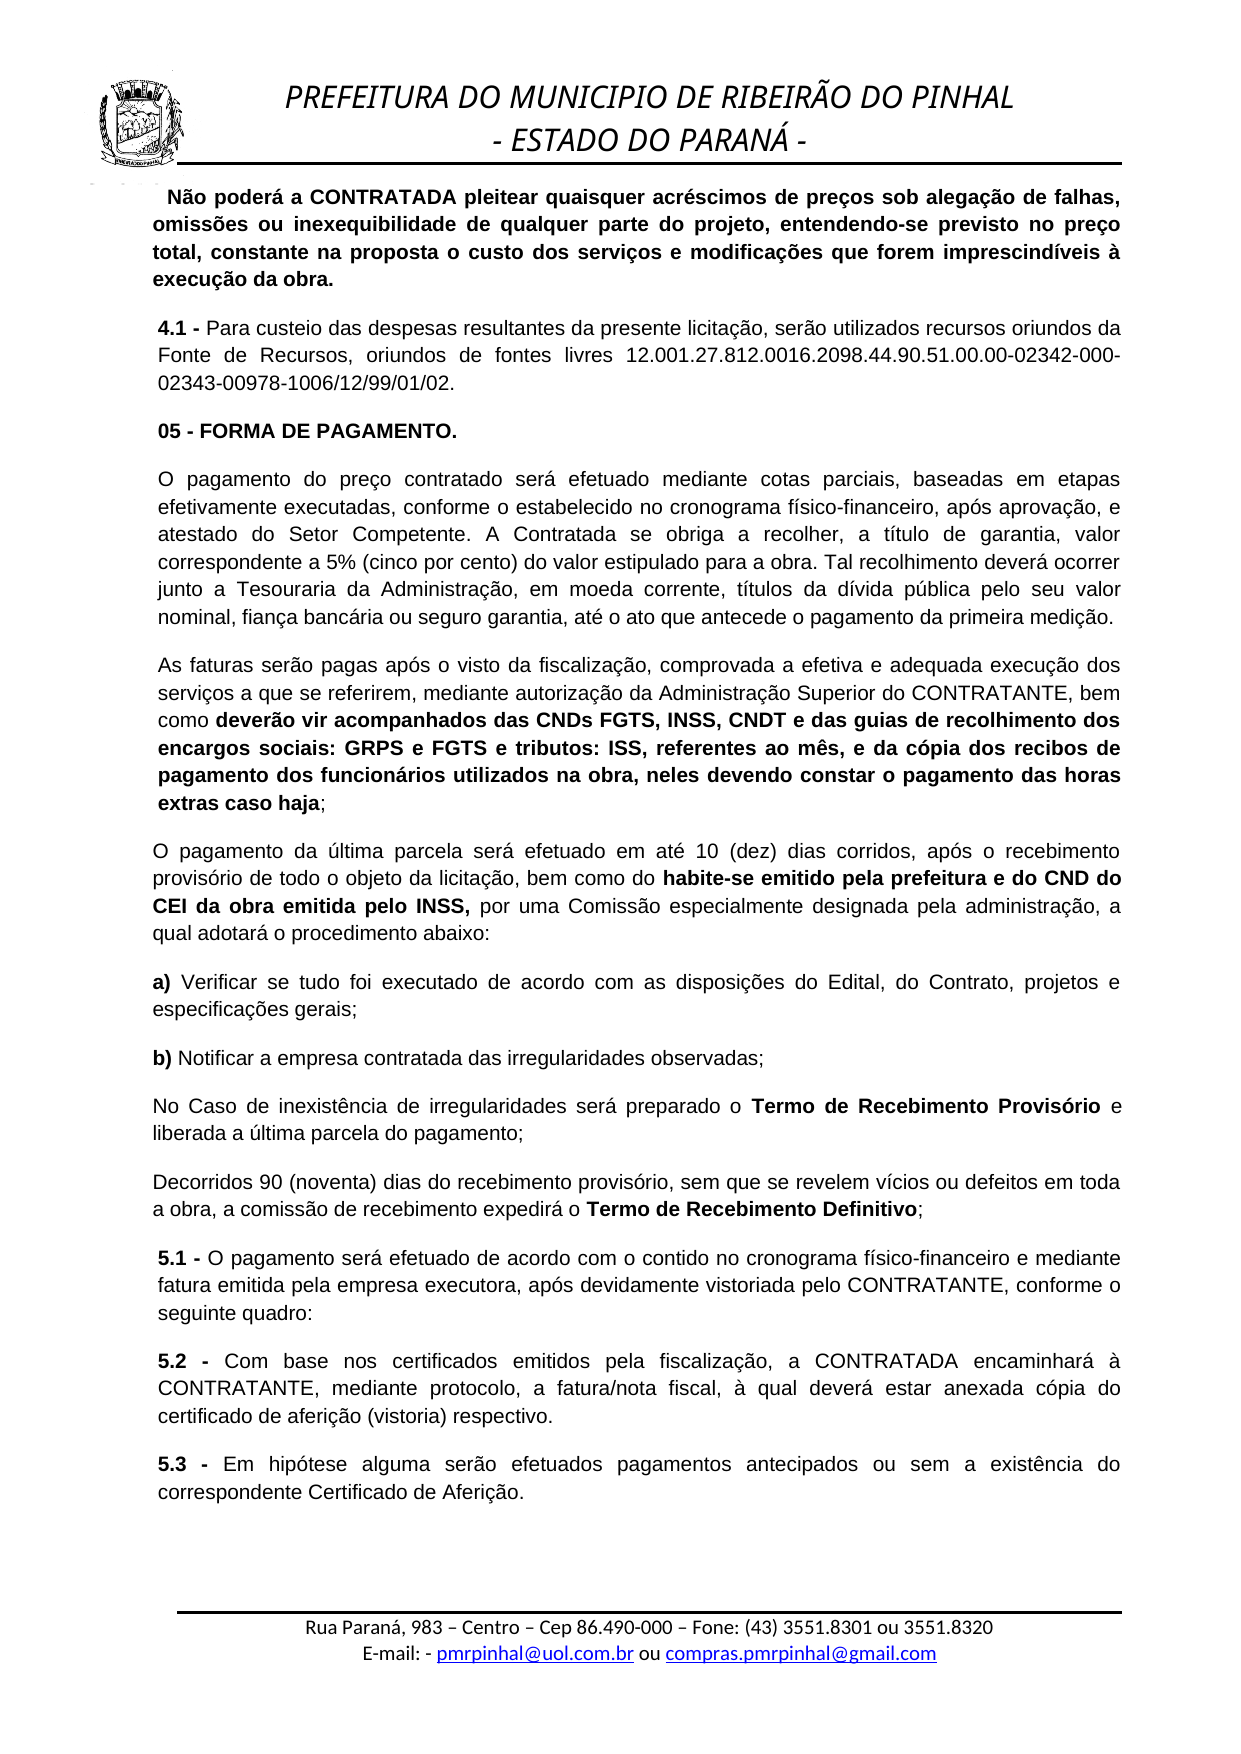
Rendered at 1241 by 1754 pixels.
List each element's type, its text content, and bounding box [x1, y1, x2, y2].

text 5.2 - Com base nos certificados emitidos pela fiscalização, a CONTRATADA encaminhará à CONTRATANTE, mediante protocolo, a fatura/nota fiscal, à qual deverá estar anexada cópia do certificado de aferição (vistoria) respectivo. [158, 1349, 1122, 1428]
text O pagamento da última parcela será efetuado em até 10 (dez) dias corridos, após o recebimento provisório de todo o objeto da licitação, bem como do habite-se emitido pela prefeitura e do CND do CEI da obra emitida pelo INSS, por uma Comissão especialmente designada pela administração, a qual adotará o procedimento abaixo: [152, 839, 1122, 945]
text No Caso de inexistência de irregularidades será preparado o Termo de Recebimento Provisório e liberada a última parcela do pagamento; [152, 1094, 1122, 1145]
text 4.1 - Para custeio das despesas resultantes da presente licitação, serão utilizados recursos oriundos da Fonte de Recursos, oriundos de fontes livres 12.001.27.812.0016.2098.44.90.51.00.00-02342-000- 02343-00978-1006/12/99/01/02. [158, 315, 1122, 394]
text 05 - FORMA DE PAGAMENTO. [158, 419, 1122, 443]
text 5.3 - Em hipótese alguma serão efetuados pagamentos antecipados ou sem a existência do correspondente Certificado de Aferição. [158, 1452, 1122, 1503]
text O pagamento do preço contratado será efetuado mediante cotas parciais, baseadas em etapas efetivamente executadas, conforme o estabelecido no cronograma físico-financeiro, após aprovação, e atestado do Setor Competente. A Contratada se obriga a recolher, a título de garantia, valor correspondente a 5% (cinco por cento) do valor estipulado para a obra. Tal recolhimento deverá ocorrer junto a Tesouraria da Administração, em moeda corrente, títulos da dívida pública pelo seu valor nominal, fiança bancária ou seguro garantia, até o ato que antecede o pagamento da primeira medição. [158, 467, 1122, 628]
text b) Notificar a empresa contratada das irregularidades observadas; [152, 1045, 1122, 1069]
text 5.1 - O pagamento será efetuado de acordo com o contido no cronograma físico-financeiro e mediante fatura emitida pela empresa executora, após devidamente vistoriada pelo CONTRATANTE, conforme o seguinte quadro: [158, 1245, 1122, 1324]
text Não poderá a CONTRATADA pleitear quaisquer acréscimos de preços sob alegação de falhas, omissões ou inexequibilidade de qualquer parte do projeto, entendendo-se previsto no preço total, constante na proposta o custo dos serviços e modificações que forem imprescindíveis à execução da obra. [152, 184, 1122, 291]
text a) Verificar se tudo foi executado de acordo com as disposições do Edital, do Contrato, projetos e especificações gerais; [152, 969, 1122, 1021]
text As faturas serão pagas após o visto da fiscalização, comprovada a efetiva e adequada execução dos serviços a que se referirem, mediante autorização da Administração Superior do CONTRATANTE, bem como deverão vir acompanhados das CNDs FGTS, INSS, CNDT e das guias de recolhimento dos encargos sociais: GRPS e FGTS e tributos: ISS, referentes ao mês, e da cópia dos recibos de pagamento dos funcionários utilizados na obra, neles devendo constar o pagamento das horas extras caso haja; [158, 653, 1122, 814]
picture [83, 65, 202, 185]
text Decorridos 90 (noventa) dias do recebimento provisório, sem que se revelem vícios ou defeitos em toda a obra, a comissão de recebimento expedirá o Termo de Recebimento Definitivo; [152, 1169, 1122, 1221]
